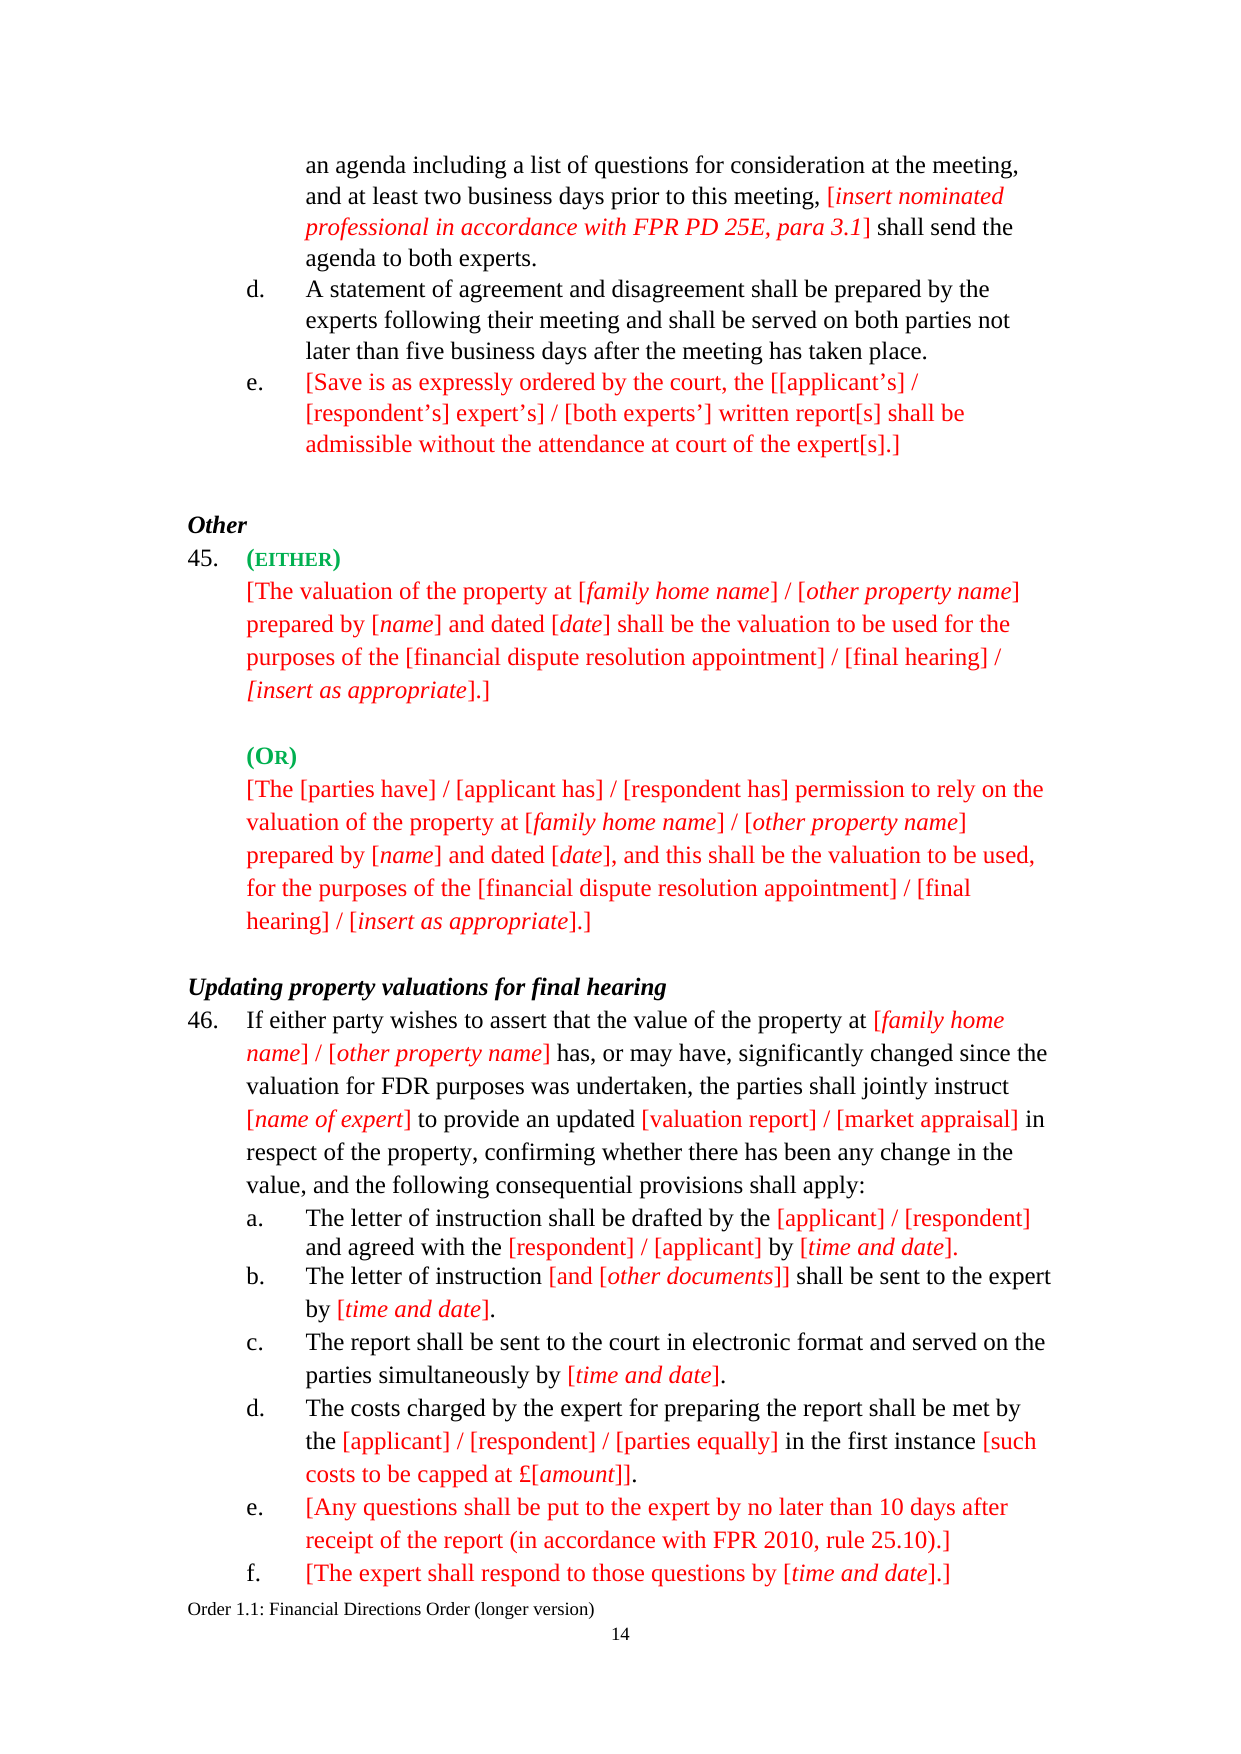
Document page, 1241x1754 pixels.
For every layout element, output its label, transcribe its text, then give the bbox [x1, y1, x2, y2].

list [Any questions shall be put to the expert by no later than 10 days after receipt of the report (in accordance with FPR 2010, rule 25.10).] [246, 1492, 1053, 1554]
text (Or) [246, 741, 1053, 770]
list [The valuation of the property at [family home name] / [other property name] prepared by [name] and dated [date] shall be the valuation to be used for the purposes of the [financial dispute resolution appointment] / [final hearing] / [insert as appropriate].] [246, 576, 1053, 704]
list The costs charged by the expert for preparing the report shall be met by the [applicant] / [respondent] / [parties equally] in the first instance [such costs to be capped at £[amount]]. [246, 1393, 1053, 1488]
list The letter of instruction shall be drafted by the [applicant] / [respondent] and agreed with the [respondent] / [applicant] by [time and date]. [246, 1203, 1053, 1261]
list [The expert shall respond to those questions by [time and date].] [246, 1558, 1053, 1587]
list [246, 150, 1053, 272]
list If either party wishes to assert that the value of the property at [family home name] / [other property name] has, or may have, significantly changed since the valuation for FDR purposes was undertaken, the parties shall jointly instruct [name of expert] to provide an updated [valuation report] / [market appraisal] in respect of the property, confirming whether there has been any change in the value, and the following consequential provisions shall apply: [187, 1005, 1053, 1199]
list (either) [187, 543, 1053, 572]
list A statement of agreement and disagreement shall be prepared by the experts following their meeting and shall be served on both parties not later than five business days after the meeting has taken place. [246, 274, 1053, 365]
text [The [parties have] / [applicant has] / [respondent has] permission to rely on the valuation of the property at [family home name] / [other property name] prepared by [name] and dated [date], and this shall be the valuation to be used, for the purposes of the [financial dispute resolution appointment] / [final hearing] / [insert as appropriate].] [246, 774, 1053, 935]
list [Save is as expressly ordered by the court, the [[applicant’s] / [respondent’s] expert’s] / [both experts’] written report[s] shall be admissible without the attendance at court of the expert[s].] [246, 367, 1053, 458]
list The report shall be sent to the court in electronic format and served on the parties simultaneously by [time and date]. [246, 1327, 1053, 1389]
list The letter of instruction [and [other documents]] shall be sent to the expert by [time and date]. [246, 1261, 1053, 1323]
subtitle Updating property valuations for final hearing [187, 972, 1053, 1001]
subtitle Other [187, 510, 1053, 539]
